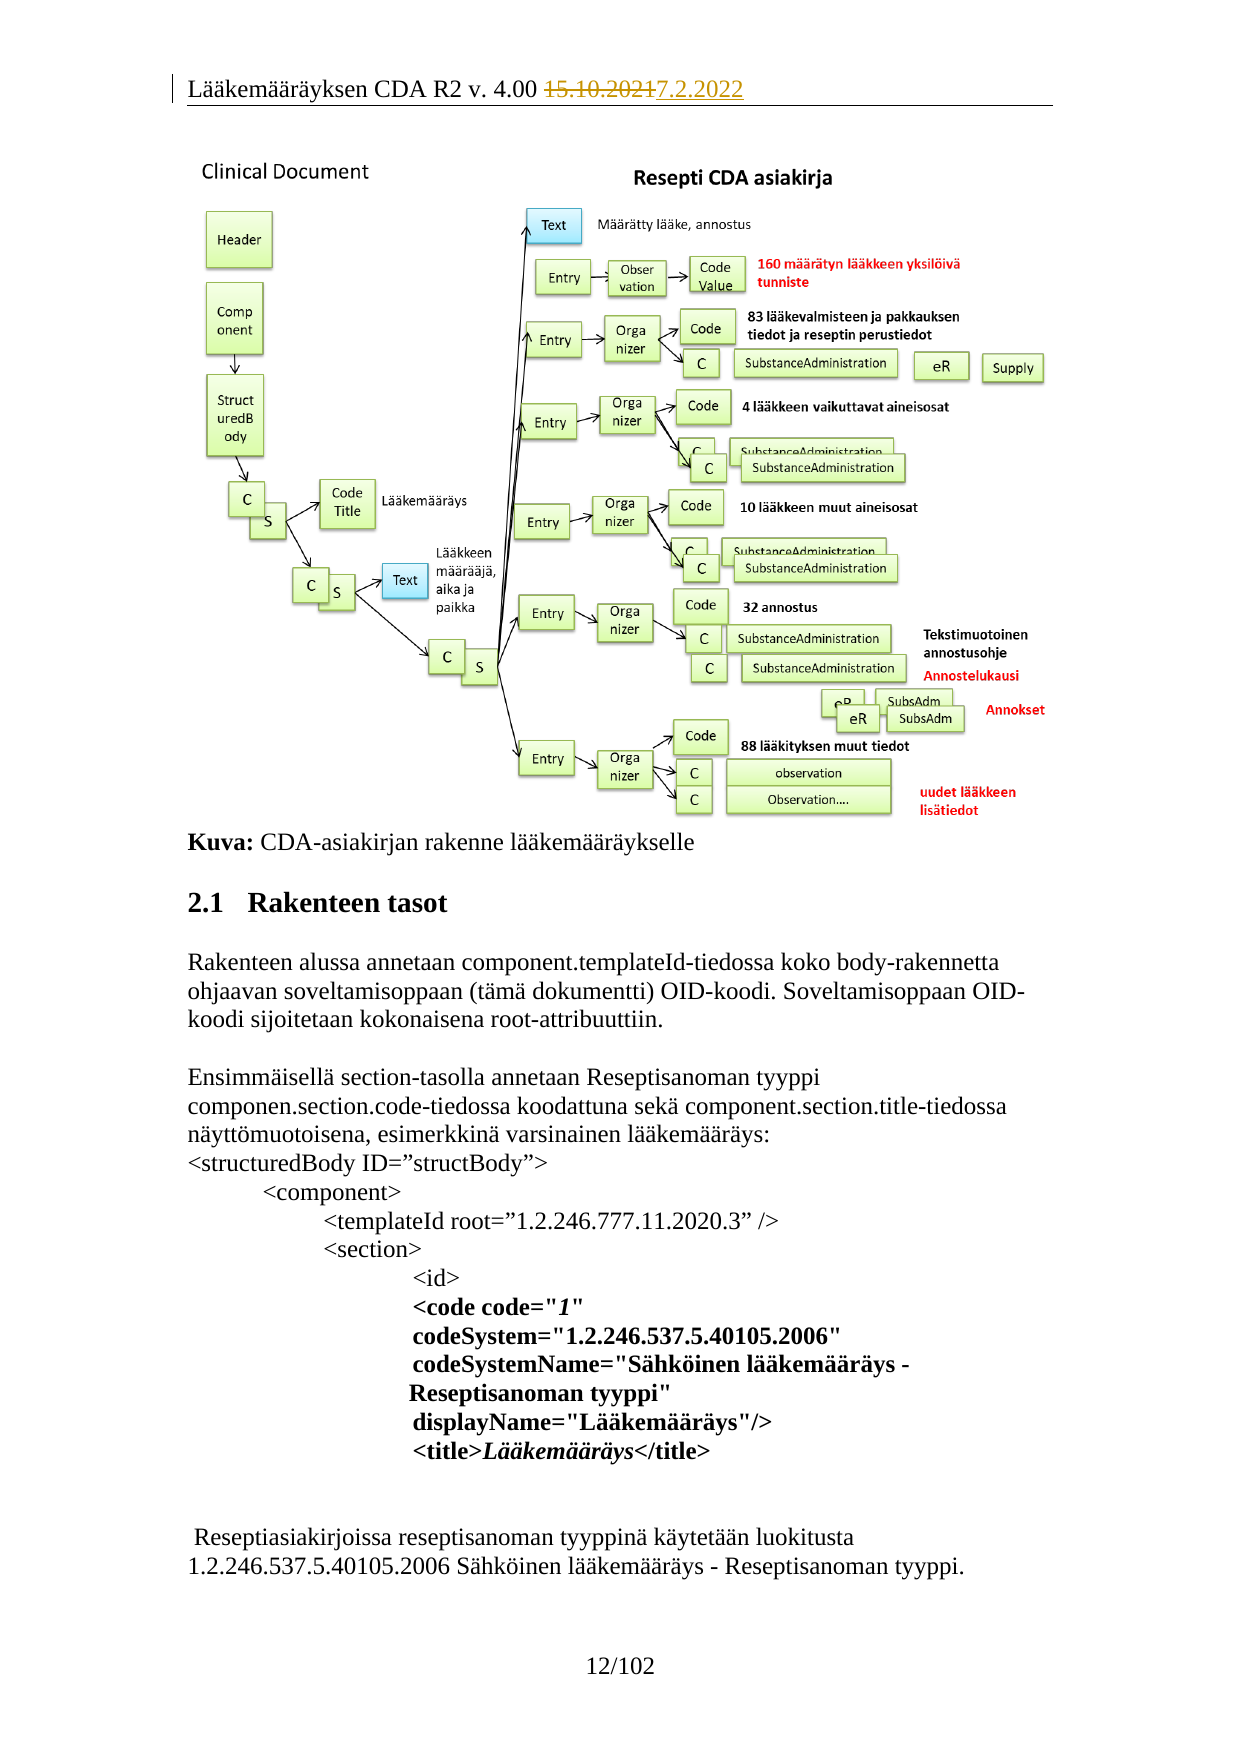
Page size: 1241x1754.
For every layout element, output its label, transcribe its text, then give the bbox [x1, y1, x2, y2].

text <component> [187, 1177, 1053, 1206]
text <section> [187, 1234, 1053, 1263]
text <structuredBody ID=”structBody”> [187, 1148, 1053, 1177]
text displayName="Lääkemääräys"/> [337, 1407, 1053, 1436]
subtitle Rakenteen tasot [187, 885, 1053, 918]
text <id> [187, 1263, 1053, 1292]
text <code code="1" [337, 1292, 1053, 1321]
text <title>Lääkemääräys</title> [337, 1436, 1053, 1464]
text Ensimmäisellä section-tasolla annetaan Reseptisanoman tyyppi componen.section.code-tiedossa koodattuna sekä component.section.title-tiedossa näyttömuotoisena, esimerkkinä varsinainen lääkemääräys: [187, 1062, 1053, 1148]
text Rakenteen alussa annetaan component.templateId-tiedossa koko body-rakennetta ohjaavan soveltamisoppaan (tämä dokumentti) OID-koodi. Soveltamisoppaan OID-koodi sijoitetaan kokonaisena root-attribuuttiin. [187, 947, 1053, 1033]
text Reseptiasiakirjoissa reseptisanoman tyyppinä käytetään luokitusta 1.2.246.537.5.40105.2006 Sähköinen lääkemääräys - Reseptisanoman tyyppi. [187, 1522, 1053, 1579]
text <templateId root=”1.2.246.777.11.2020.3” /> [187, 1206, 1053, 1234]
picture [187, 150, 1055, 828]
text Kuva: CDA-asiakirjan rakenne lääkemääräykselle [187, 828, 1053, 856]
text codeSystem="1.2.246.537.5.40105.2006" [337, 1321, 1053, 1349]
text codeSystemName="Sähköinen lääkemääräys - Reseptisanoman tyyppi" [409, 1349, 1053, 1407]
